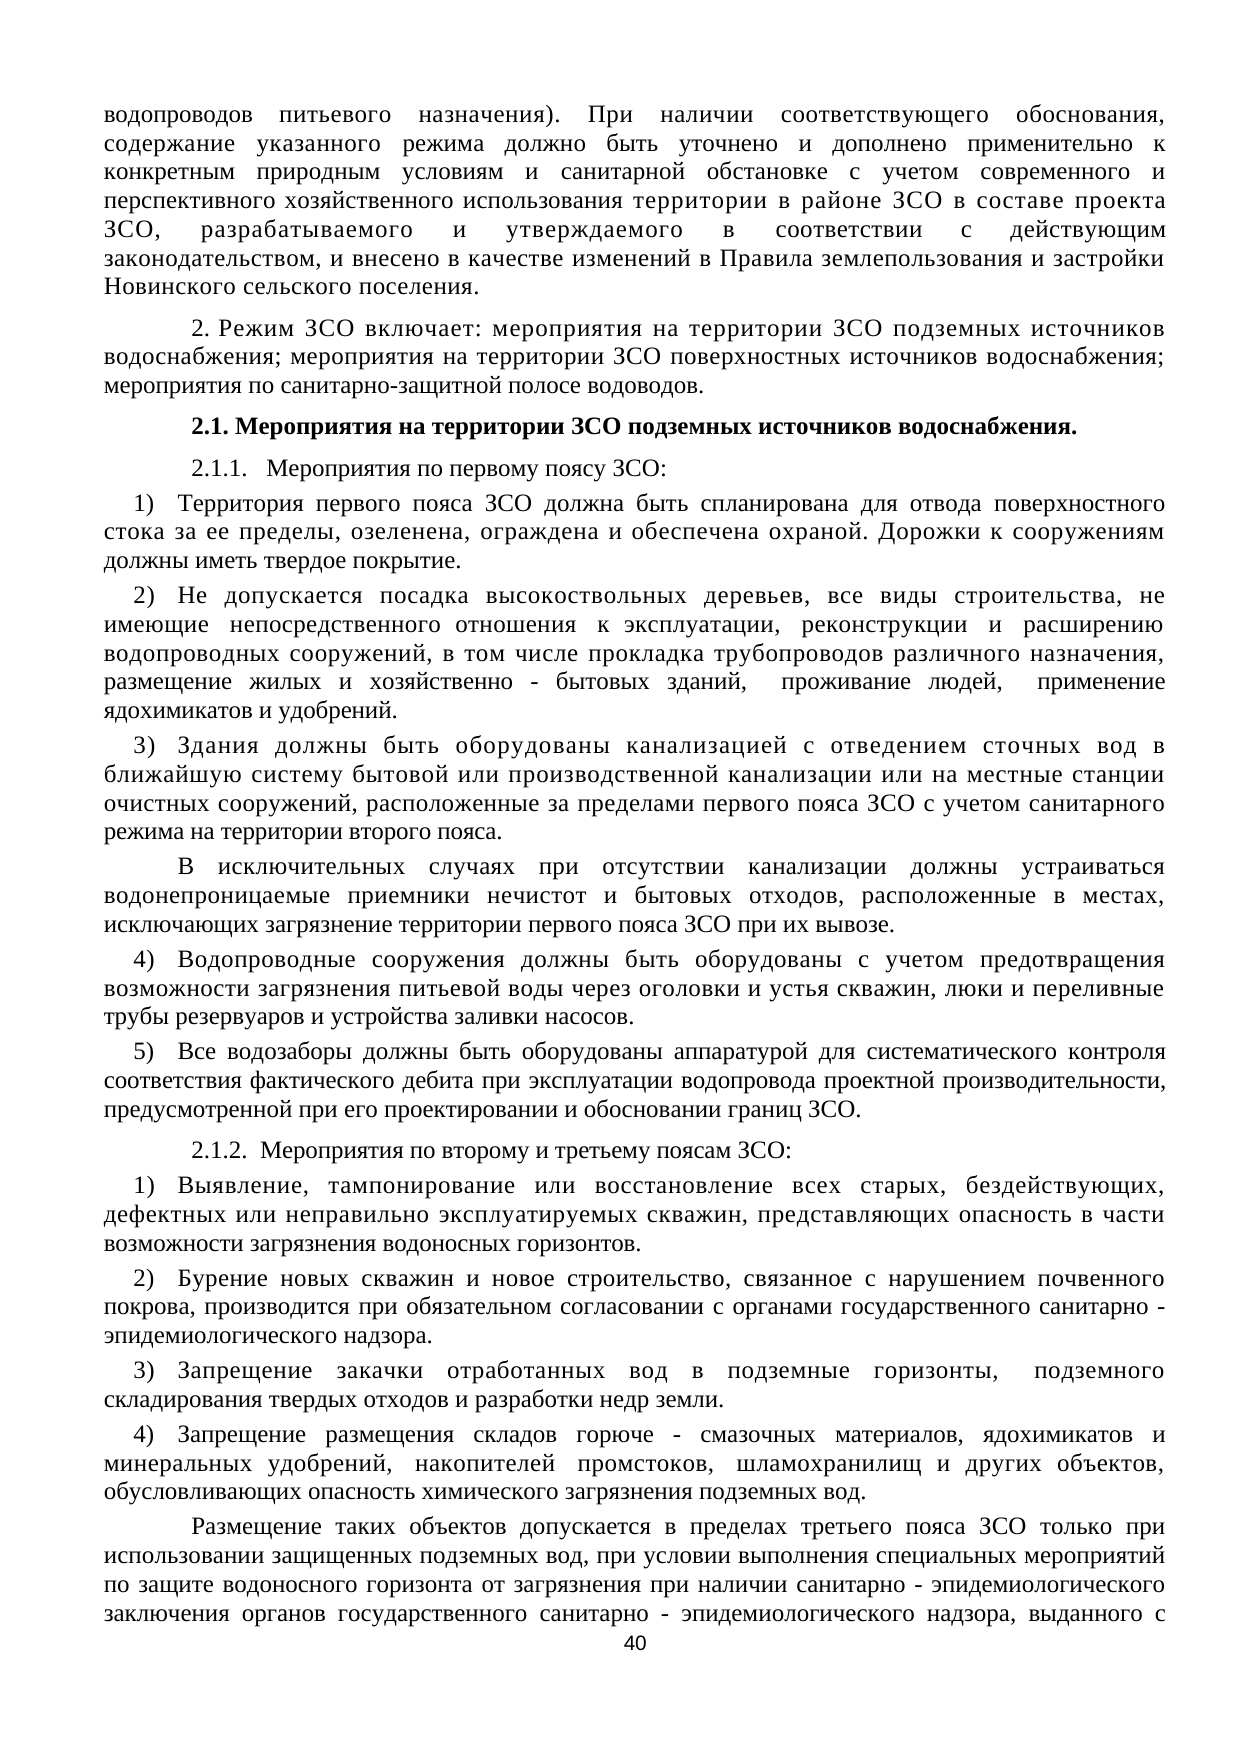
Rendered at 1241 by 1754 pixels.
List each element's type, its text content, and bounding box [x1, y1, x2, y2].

list Бурение новых скважин и новое строительство, связанное с нарушением почвенного покрова, производится при обязательном согласовании с органами государственного санитарно - эпидемиологического надзора. [103, 1263, 1167, 1349]
list Здания должны быть оборудованы канализацией с отведением сточных вод в ближайшую систему бытовой или производственной канализации или на местные станции очистных сооружений, расположенные за пределами первого пояса ЗСО с учетом санитарного режима на территории второго пояса. [103, 730, 1166, 845]
text 2.1. Мероприятия на территории ЗСО подземных источников водоснабжения. [103, 411, 1167, 440]
text 2. Режим ЗСО включает: мероприятия на территории ЗСО подземных источников водоснабжения; мероприятия на территории ЗСО поверхностных источников водоснабжения; мероприятия по санитарно-защитной полосе водоводов. [103, 313, 1167, 399]
list Не допускается посадка высокоствольных деревьев, все виды строительства, не имеющие непосредственного отношения к эксплуатации, реконструкции и расширению водопроводных сооружений, в том числе прокладка трубопроводов различного назначения, размещение жилых и хозяйственно - бытовых зданий, проживание людей, применение ядохимикатов и удобрений. [103, 580, 1167, 724]
list Все водозаборы должны быть оборудованы аппаратурой для систематического контроля соответствия фактического дебита при эксплуатации водопровода проектной производительности, предусмотренной при его проектировании и обосновании границ ЗСО. [103, 1036, 1167, 1123]
list Территория первого пояса ЗСО должна быть спланирована для отвода поверхностного стока за ее пределы, озеленена, ограждена и обеспечена охраной. Дорожки к сооружениям должны иметь твердое покрытие. [103, 488, 1167, 574]
text 2.1.2. Мероприятия по второму и третьему поясам ЗСО: [103, 1135, 1167, 1164]
list Водопроводные сооружения должны быть оборудованы с учетом предотвращения возможности загрязнения питьевой воды через оголовки и устья скважин, люки и переливные трубы резервуаров и устройства заливки насосов. [103, 944, 1167, 1030]
text В исключительных случаях при отсутствии канализации должны устраиваться водонепроницаемые приемники нечистот и бытовых отходов, расположенные в местах, исключающих загрязнение территории первого пояса ЗСО при их вывозе. [103, 851, 1167, 938]
list Запрещение закачки отработанных вод в подземные горизонты, подземного складирования твердых отходов и разработки недр земли. [103, 1355, 1167, 1413]
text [103, 1511, 1167, 1626]
list Запрещение размещения складов горюче - смазочных материалов, ядохимикатов и минеральных удобрений, накопителей промстоков, шламохранилищ и других объектов, обусловливающих опасность химического загрязнения подземных вод. [103, 1419, 1167, 1505]
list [103, 99, 1167, 300]
text 2.1.1. Мероприятия по первому поясу ЗСО: [103, 453, 1167, 481]
list Выявление, тампонирование или восстановление всех старых, бездействующих, дефектных или неправильно эксплуатируемых скважин, представляющих опасность в части возможности загрязнения водоносных горизонтов. [103, 1170, 1167, 1256]
